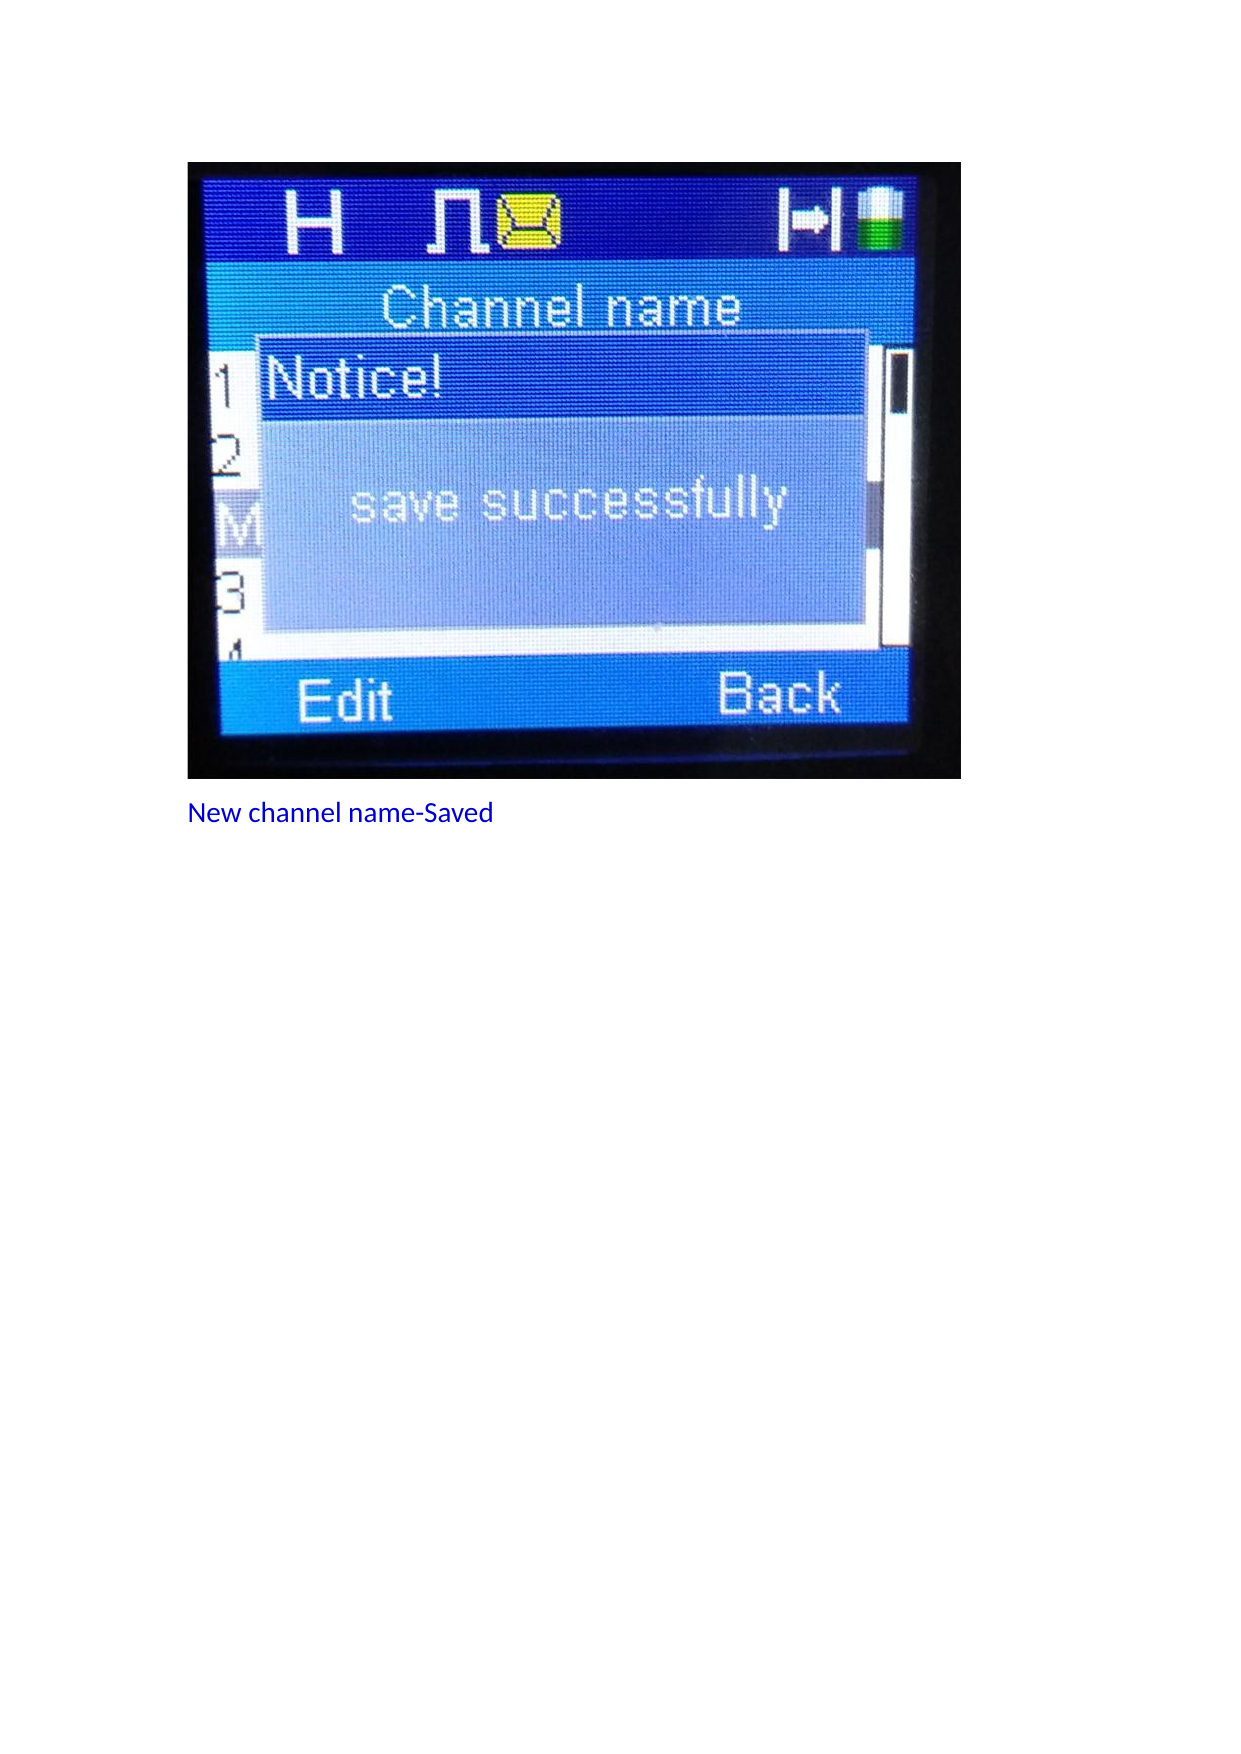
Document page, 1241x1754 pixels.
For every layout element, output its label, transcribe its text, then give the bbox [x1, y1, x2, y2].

picture [187, 162, 961, 779]
text New channel name-Saved [187, 779, 1053, 844]
